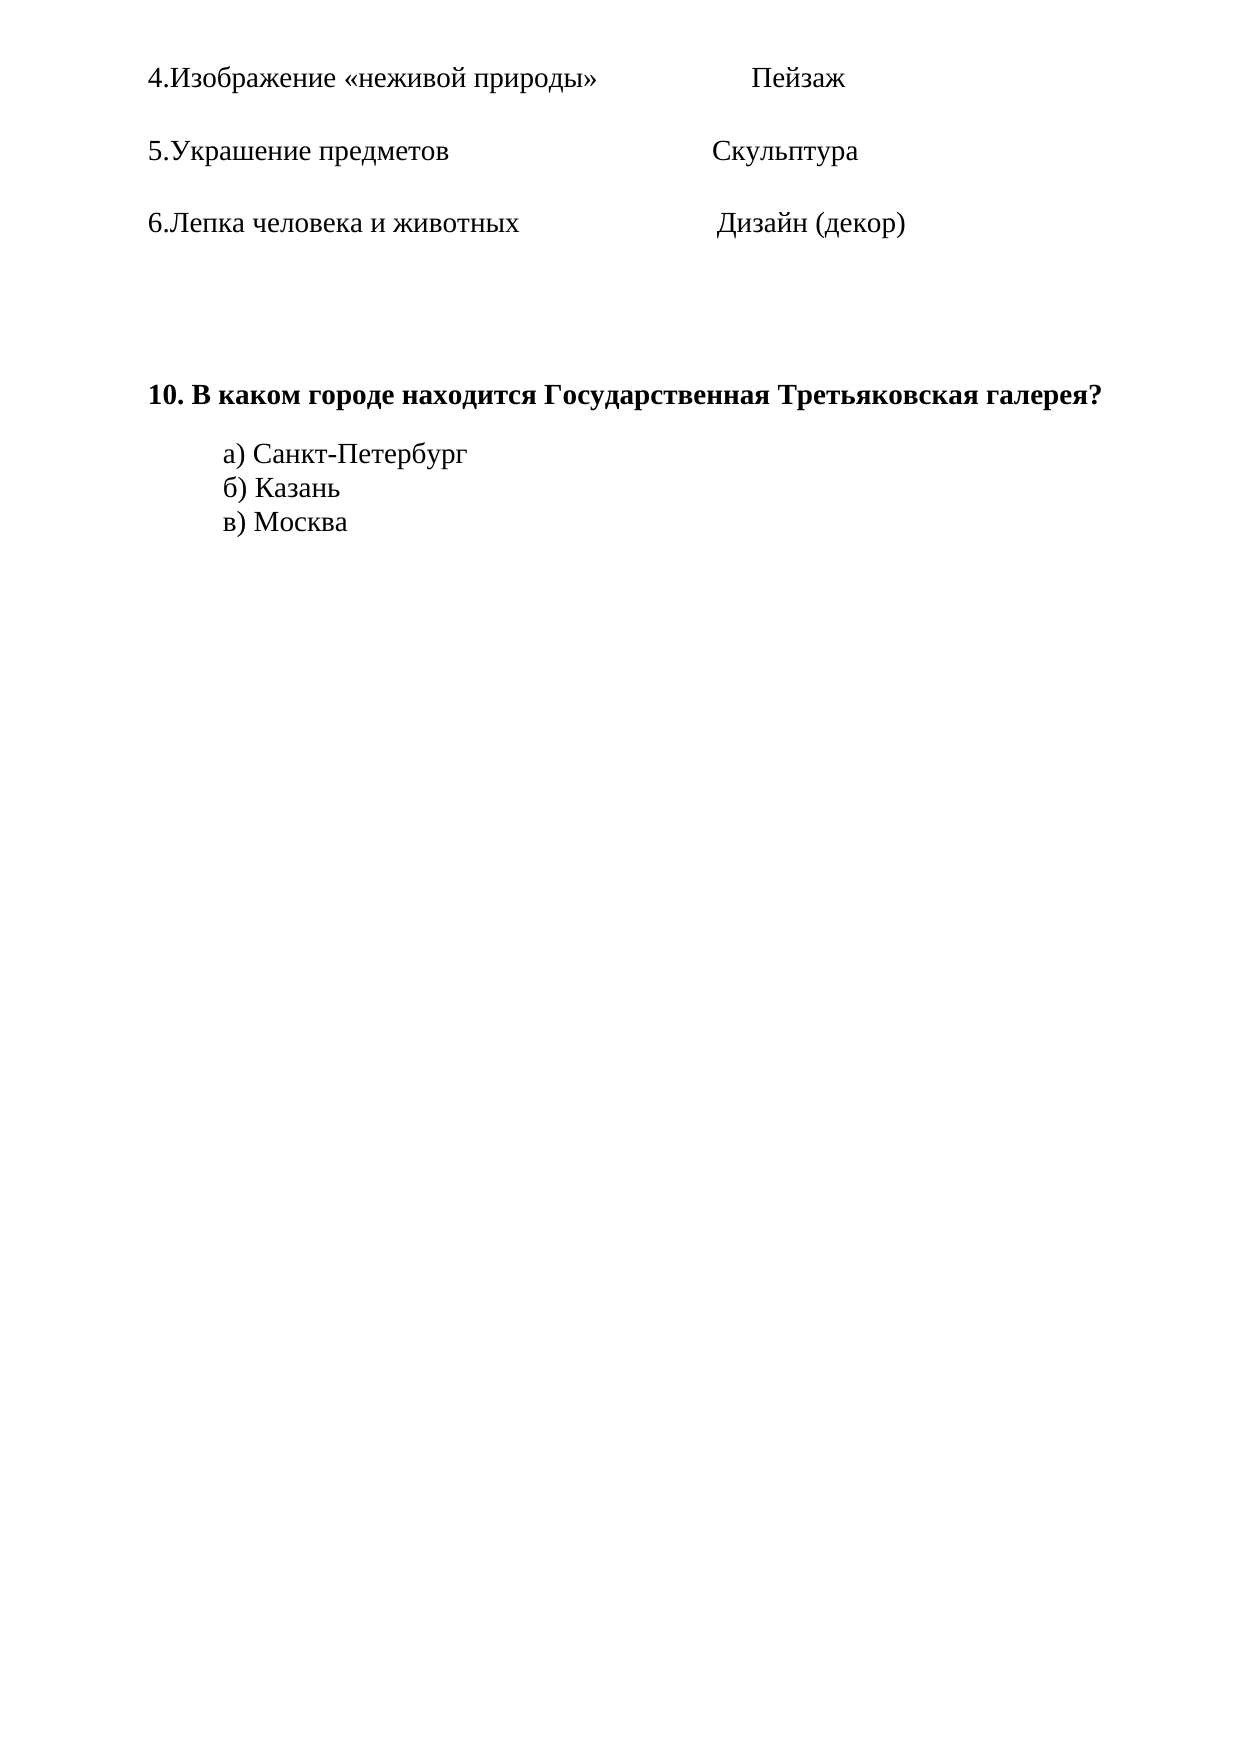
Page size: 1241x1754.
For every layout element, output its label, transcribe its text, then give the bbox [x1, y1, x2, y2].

text 5.Украшение предметов Скульптура [148, 132, 1137, 167]
text 10. В каком городе находится Государственная Третьяковская галерея? [148, 377, 1137, 411]
text 6.Лепка человека и животных Дизайн (декор) [148, 204, 1137, 239]
list б) Казань [223, 470, 1137, 504]
list а) Санкт-Петербург [223, 437, 1137, 470]
list в) Москва [223, 504, 1137, 537]
text 4.Изображение «неживой природы» Пейзаж [148, 59, 1137, 94]
